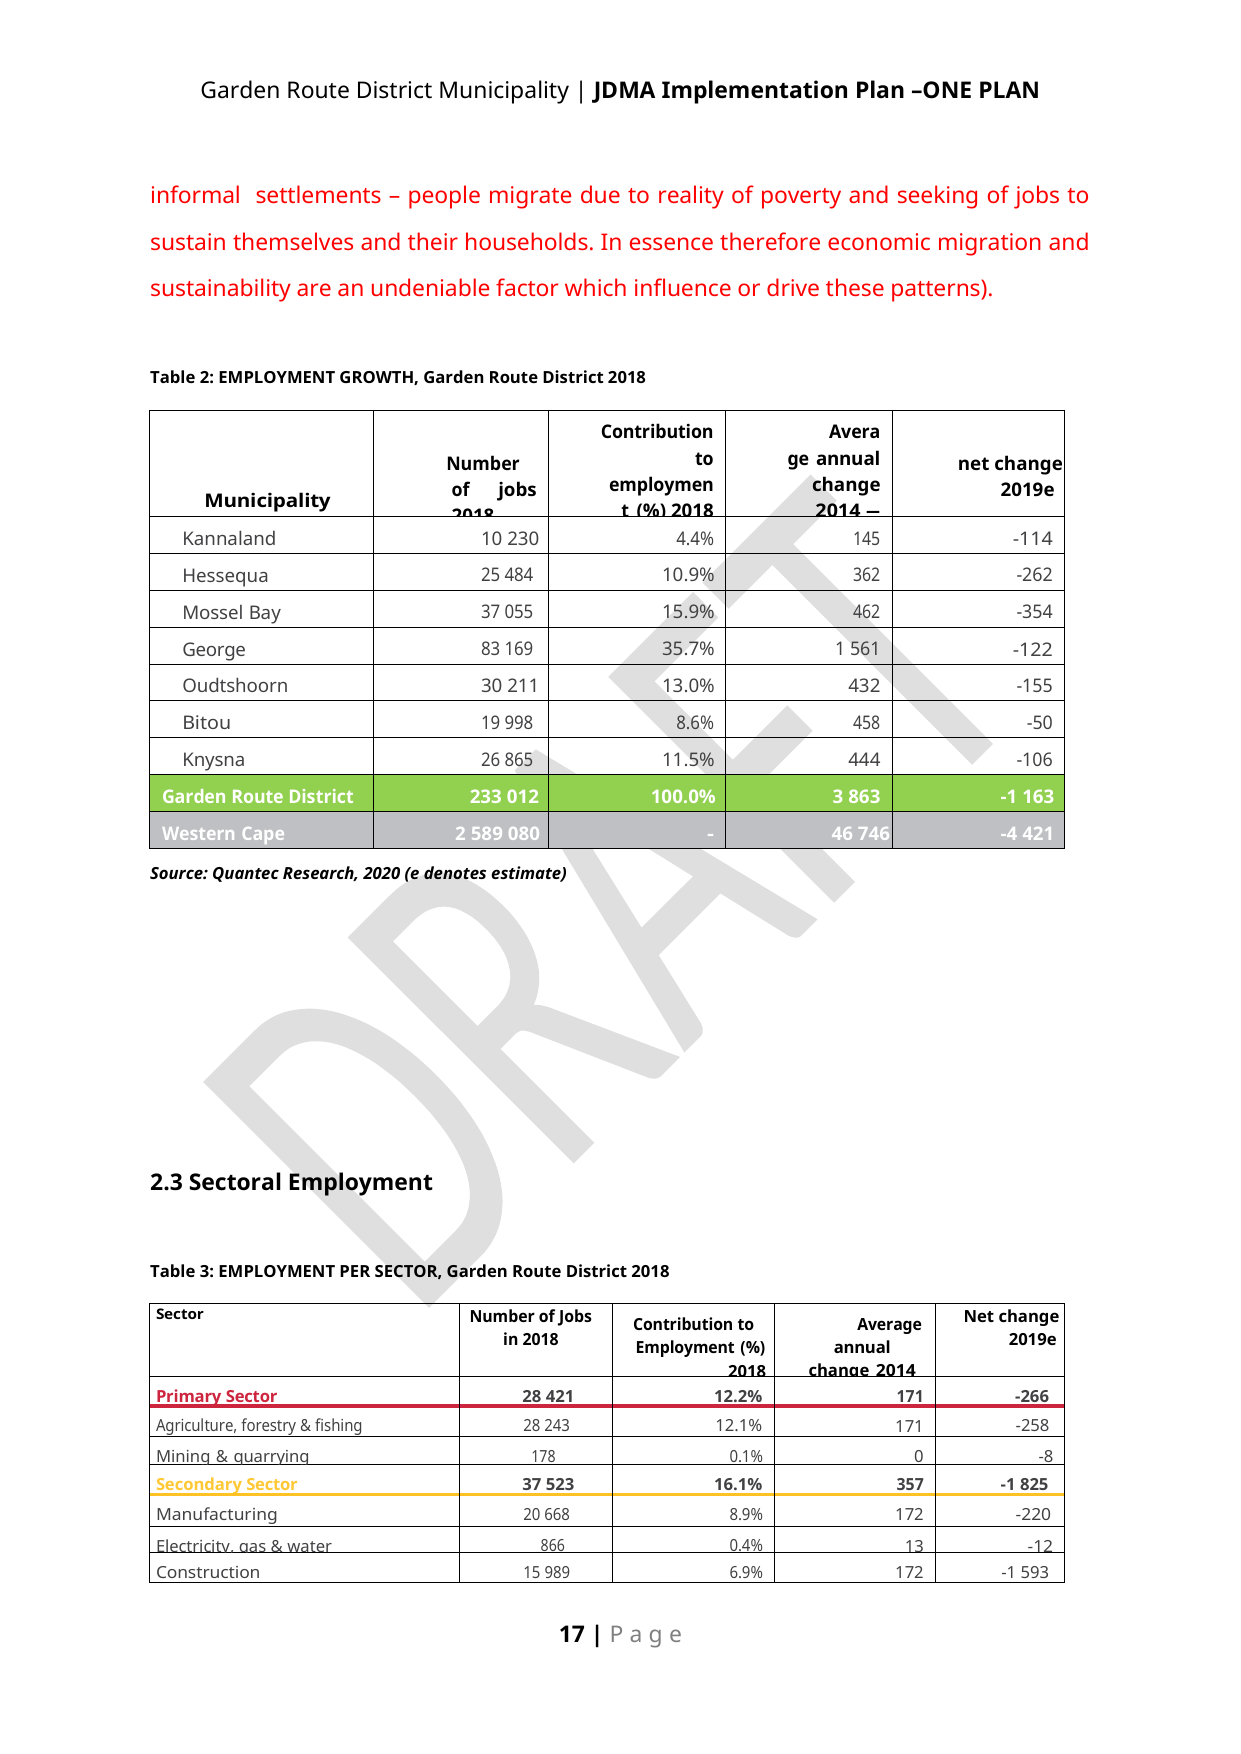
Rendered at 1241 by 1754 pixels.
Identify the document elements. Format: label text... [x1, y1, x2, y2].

table_cell 432 [726, 665, 892, 700]
table_cell 28 421 [460, 1377, 612, 1404]
table_cell -4 421 [893, 812, 1064, 848]
table_cell Secondary Sector [150, 1465, 459, 1493]
table_cell 3 863 [726, 775, 892, 811]
table_cell 15 989 [460, 1553, 612, 1582]
table_cell 0.4% [613, 1527, 774, 1552]
table_cell Western Cape [150, 812, 373, 848]
table_cell -1 593 [936, 1553, 1064, 1582]
table_header Municipality [150, 411, 373, 516]
table_cell Mining & quarrying [150, 1437, 459, 1464]
table_cell 458 [726, 701, 892, 737]
table_cell 1 561 [726, 628, 892, 663]
table_cell 10.9% [549, 554, 725, 590]
table_cell 2 589 080 [374, 812, 548, 848]
table_cell 357 [775, 1465, 935, 1493]
table_cell -12 [936, 1527, 1064, 1552]
table_header net change 2019e [893, 411, 1064, 516]
table_header Contribution to employment (%) 2018 [549, 411, 725, 516]
table_cell 12.1% [613, 1408, 774, 1436]
table_cell 8.9% [613, 1496, 774, 1526]
table_cell 19 998 [374, 701, 548, 737]
table_cell -1 163 [893, 775, 1064, 811]
table_cell Mossel Bay [150, 591, 373, 627]
table_header Average annual change 2014 – 2018 [726, 411, 892, 516]
table_cell -50 [893, 701, 1064, 737]
text Table 3: EMPLOYMENT PER SECTOR, Garden Route District 2018 [150, 1259, 1090, 1282]
table_cell 171 [775, 1408, 935, 1436]
table_cell 8.6% [549, 701, 725, 737]
table_cell Manufacturing [150, 1496, 459, 1526]
table_cell Garden Route District [150, 775, 373, 811]
table_cell -266 [936, 1377, 1064, 1404]
table_cell -106 [893, 738, 1064, 774]
table_cell 4.4% [549, 517, 725, 553]
table_cell 462 [726, 591, 892, 627]
table_cell 145 [726, 517, 892, 553]
table_cell George [150, 628, 373, 663]
table_cell 362 [726, 554, 892, 590]
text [150, 178, 1090, 303]
table_cell 26 865 [374, 738, 548, 774]
table_cell -122 [893, 628, 1064, 663]
table_cell -155 [893, 665, 1064, 700]
table_cell 11.5% [549, 738, 725, 774]
table_cell 444 [726, 738, 892, 774]
table_cell 35.7% [549, 628, 725, 663]
table_cell 100.0% [549, 775, 725, 811]
table_cell - [549, 812, 725, 848]
table_cell 16.1% [613, 1465, 774, 1493]
table_cell Kannaland [150, 517, 373, 553]
table_cell -1 825 [936, 1465, 1064, 1493]
table_cell Construction [150, 1553, 459, 1582]
table_cell 178 [460, 1437, 612, 1464]
table_cell Electricity, gas & water [150, 1527, 459, 1552]
table_cell 30 211 [374, 665, 548, 700]
table_cell -354 [893, 591, 1064, 627]
subtitle 2.3 Sectoral Employment [150, 1166, 1090, 1197]
table_cell 866 [460, 1527, 612, 1552]
table_cell -114 [893, 517, 1064, 553]
table_cell 172 [775, 1553, 935, 1582]
table_cell 15.9% [549, 591, 725, 627]
table_cell 172 [775, 1496, 935, 1526]
text Table 2: EMPLOYMENT GROWTH, Garden Route District 2018 [150, 366, 1090, 389]
table_cell 20 668 [460, 1496, 612, 1526]
table_cell 0 [775, 1437, 935, 1464]
table_header Net change 2019e [936, 1304, 1064, 1376]
table_cell 37 523 [460, 1465, 612, 1493]
table_cell Oudtshoorn [150, 665, 373, 700]
table_header Contribution to Employment (%) 2018 [613, 1304, 774, 1376]
table_cell Hessequa [150, 554, 373, 590]
table_cell 10 230 [374, 517, 548, 553]
table_cell 28 243 [460, 1408, 612, 1436]
table_cell 83 169 [374, 628, 548, 663]
table_cell Bitou [150, 701, 373, 737]
table_cell Knysna [150, 738, 373, 774]
table_cell Agriculture, forestry & fishing [150, 1408, 459, 1436]
table_cell 171 [775, 1377, 935, 1404]
table_header Number of Jobs in 2018 [460, 1304, 612, 1376]
table_cell 13 [775, 1527, 935, 1552]
table_cell -258 [936, 1408, 1064, 1436]
table_cell -262 [893, 554, 1064, 590]
table_cell 6.9% [613, 1553, 774, 1582]
table_cell 12.2% [613, 1377, 774, 1404]
table_cell 46 746 [726, 812, 892, 848]
table_cell -220 [936, 1496, 1064, 1526]
table_cell 13.0% [549, 665, 725, 700]
table_header Average annual change 2014 – 2018 [775, 1304, 935, 1376]
table_header Sector [150, 1304, 459, 1376]
table_header Number of jobs 2018 [374, 411, 548, 516]
table_cell -8 [936, 1437, 1064, 1464]
table_cell 25 484 [374, 554, 548, 590]
table_cell Primary Sector [150, 1377, 459, 1404]
table_cell 37 055 [374, 591, 548, 627]
table_cell 0.1% [613, 1437, 774, 1464]
table_cell 233 012 [374, 775, 548, 811]
text Source: Quantec Research, 2020 (e denotes estimate) [150, 861, 1090, 884]
